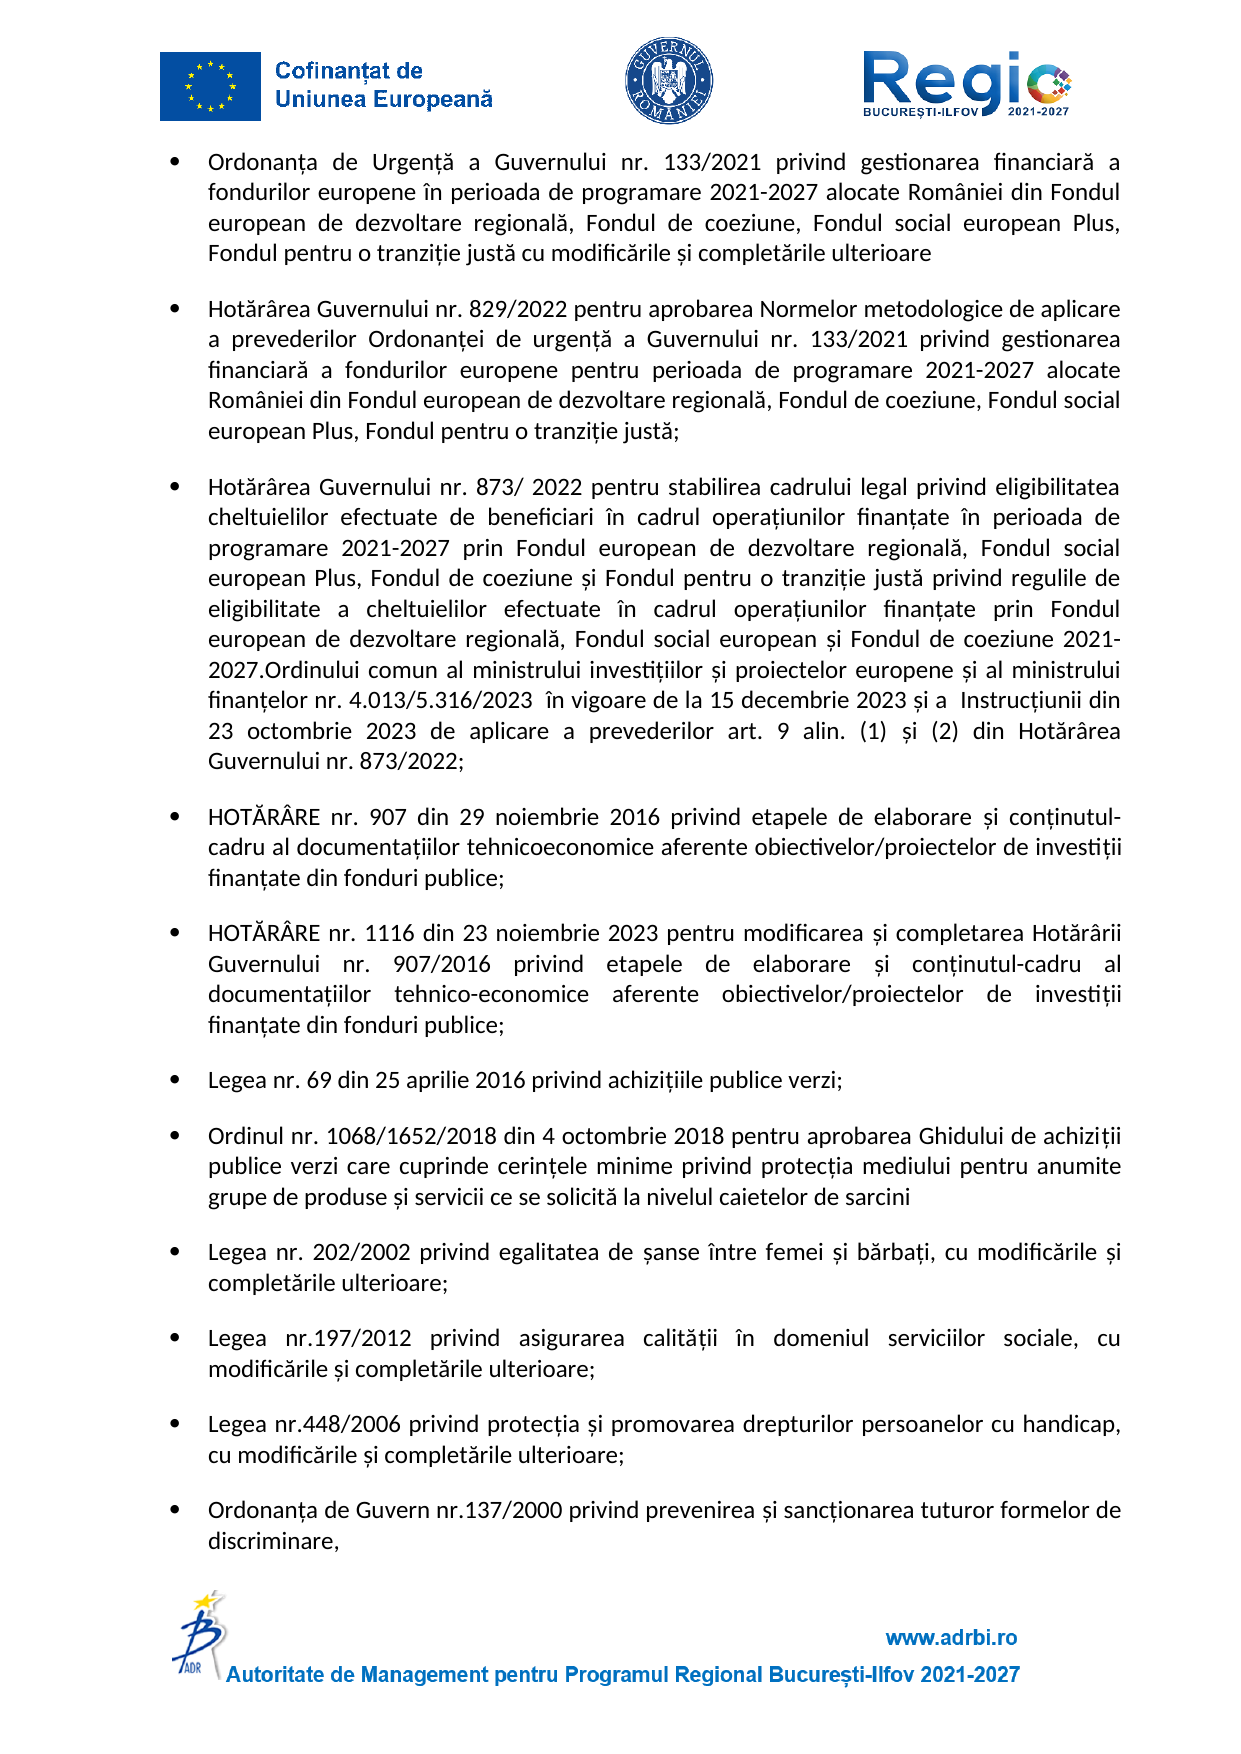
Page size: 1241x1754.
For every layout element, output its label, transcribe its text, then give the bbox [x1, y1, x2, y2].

list Ordonanța de Urgență a Guvernului nr. 133/2021 privind gestionarea financiară a fondurilor europene în perioada de programare 2021-2027 alocate României din Fondul european de dezvoltare regională, Fondul de coeziune, Fondul social european Plus, Fondul pentru o tranziție justă cu modificările și completările ulterioare [170, 146, 1122, 268]
list Ordonanța de Guvern nr.137/2000 privind prevenirea şi sancţionarea tuturor formelor de discriminare, [170, 1495, 1122, 1556]
list Ordinul nr. 1068/1652/2018 din 4 octombrie 2018 pentru aprobarea Ghidului de achiziţii publice verzi care cuprinde cerinţele minime privind protecţia mediului pentru anumite grupe de produse şi servicii ce se solicită la nivelul caietelor de sarcini [170, 1120, 1122, 1212]
list Legea nr. 69 din 25 aprilie 2016 privind achiziţiile publice verzi; [170, 1064, 1122, 1095]
list Hotărârea Guvernului nr. 829/2022 pentru aprobarea Normelor metodologice de aplicare a prevederilor Ordonanței de urgență a Guvernului nr. 133/2021 privind gestionarea financiară a fondurilor europene pentru perioada de programare 2021-2027 alocate României din Fondul european de dezvoltare regională, Fondul de coeziune, Fondul social european Plus, Fondul pentru o tranziție justă; [170, 293, 1122, 446]
list Legea nr.197/2012 privind asigurarea calităţii în domeniul serviciilor sociale, cu modificările și completările ulterioare; [170, 1323, 1122, 1384]
picture [155, 35, 1101, 125]
list HOTĂRÂRE nr. 1116 din 23 noiembrie 2023 pentru modificarea şi completarea Hotărârii Guvernului nr. 907/2016 privind etapele de elaborare şi conţinutul-cadru al documentaţiilor tehnico-economice aferente obiectivelor/proiectelor de investiţii finanţate din fonduri publice; [170, 917, 1122, 1039]
list Legea nr.448/2006 privind protecţia şi promovarea drepturilor persoanelor cu handicap, cu modificările și completările ulterioare; [170, 1409, 1122, 1470]
list Legea nr. 202/2002 privind egalitatea de şanse între femei şi bărbaţi, cu modificările și completările ulterioare; [170, 1237, 1122, 1298]
list HOTĂRÂRE nr. 907 din 29 noiembrie 2016 privind etapele de elaborare şi conţinutul-cadru al documentaţiilor tehnicoeconomice aferente obiectivelor/proiectelor de investiţii finanţate din fonduri publice; [170, 801, 1122, 892]
picture [132, 1587, 1060, 1699]
list Hotărârea Guvernului nr. 873/ 2022 pentru stabilirea cadrului legal privind eligibilitatea cheltuielilor efectuate de beneficiari în cadrul operațiunilor finanțate în perioada de programare 2021-2027 prin Fondul european de dezvoltare regională, Fondul social european Plus, Fondul de coeziune și Fondul pentru o tranziție justă privind regulile de eligibilitate a cheltuielilor efectuate în cadrul operațiunilor finanțate prin Fondul european de dezvoltare regională, Fondul social european și Fondul de coeziune 2021-2027.Ordinului comun al ministrului investițiilor și proiectelor europene și al ministrului finanțelor nr. 4.013/5.316/2023 în vigoare de la 15 decembrie 2023 și a Instrucțiunii din 23 octombrie 2023 de aplicare a prevederilor art. 9 alin. (1) şi (2) din Hotărârea Guvernului nr. 873/2022; [170, 471, 1122, 776]
